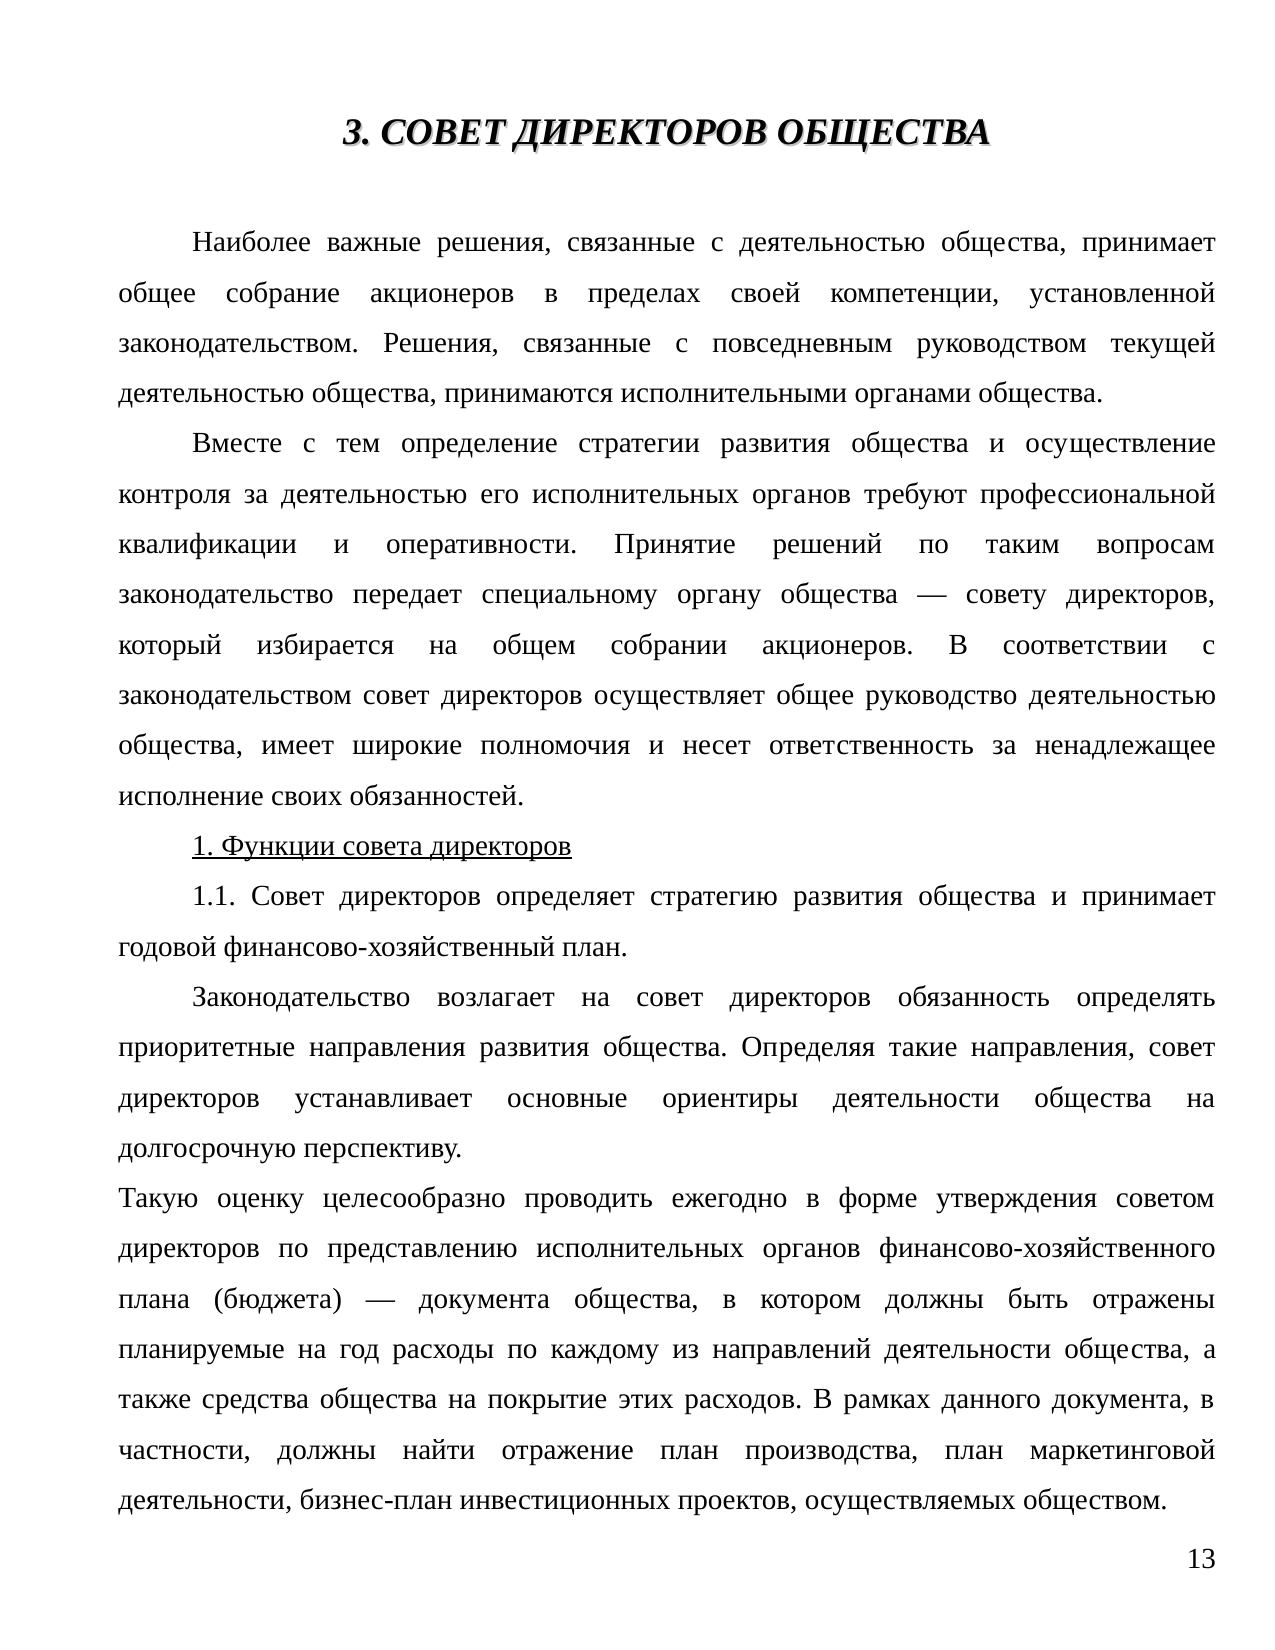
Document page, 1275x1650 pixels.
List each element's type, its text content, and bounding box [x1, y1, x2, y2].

text Наиболее важные решения, связанные с деятельностью общества, принимает общее собрание акционеров в пределах своей компетенции, установленной законодательством. Решения, связанные с повседневным руководством текущей деятельностью общества, принимаются исполнительными органами общества. [118, 224, 1216, 409]
subtitle 3. СОВЕТ ДИРЕКТОРОВ ОБЩЕСТВА [118, 109, 1216, 152]
text 1. Функции совета директоров [118, 828, 1216, 862]
text Законодательство возлагает на совет директоров обязанность определять приоритетные направления развития общества. Определяя такие направления, совет директоров устанавливает основные ориентиры деятельности общества на долгосрочную перспективу. [118, 979, 1216, 1163]
text 1.1. Совет директоров определяет стратегию развития общества и принимает годовой финансово-хозяйственный план. [118, 878, 1216, 962]
text Вместе с тем определение стратегии развития общества и осуществление контроля за деятельностью его исполнительных органов требуют профессиональной квалификации и оперативности. Принятие решений по таким вопросам законодательство передает специальному органу общества — совету директоров, который избирается на общем собрании акционеров. В соответствии с законодательством совет директоров осуществляет общее руководство деятельностью общества, имеет широкие полномочия и несет ответственность за ненадлежащее исполнение своих обязанностей. [118, 426, 1216, 811]
text Такую оценку целесообразно проводить ежегодно в форме утверждения советом директоров по представлению исполнительных органов финансово-хозяйственного плана (бюджета) — документа общества, в котором должны быть отражены планируемые на год расходы по каждому из направлений деятельности общества, а также средства общества на покрытие этих расходов. В рамках данного документа, в частности, должны найти отражение план производства, план маркетинговой деятельности, бизнес-план инвестиционных проектов, осуществляемых обществом. [118, 1180, 1216, 1516]
